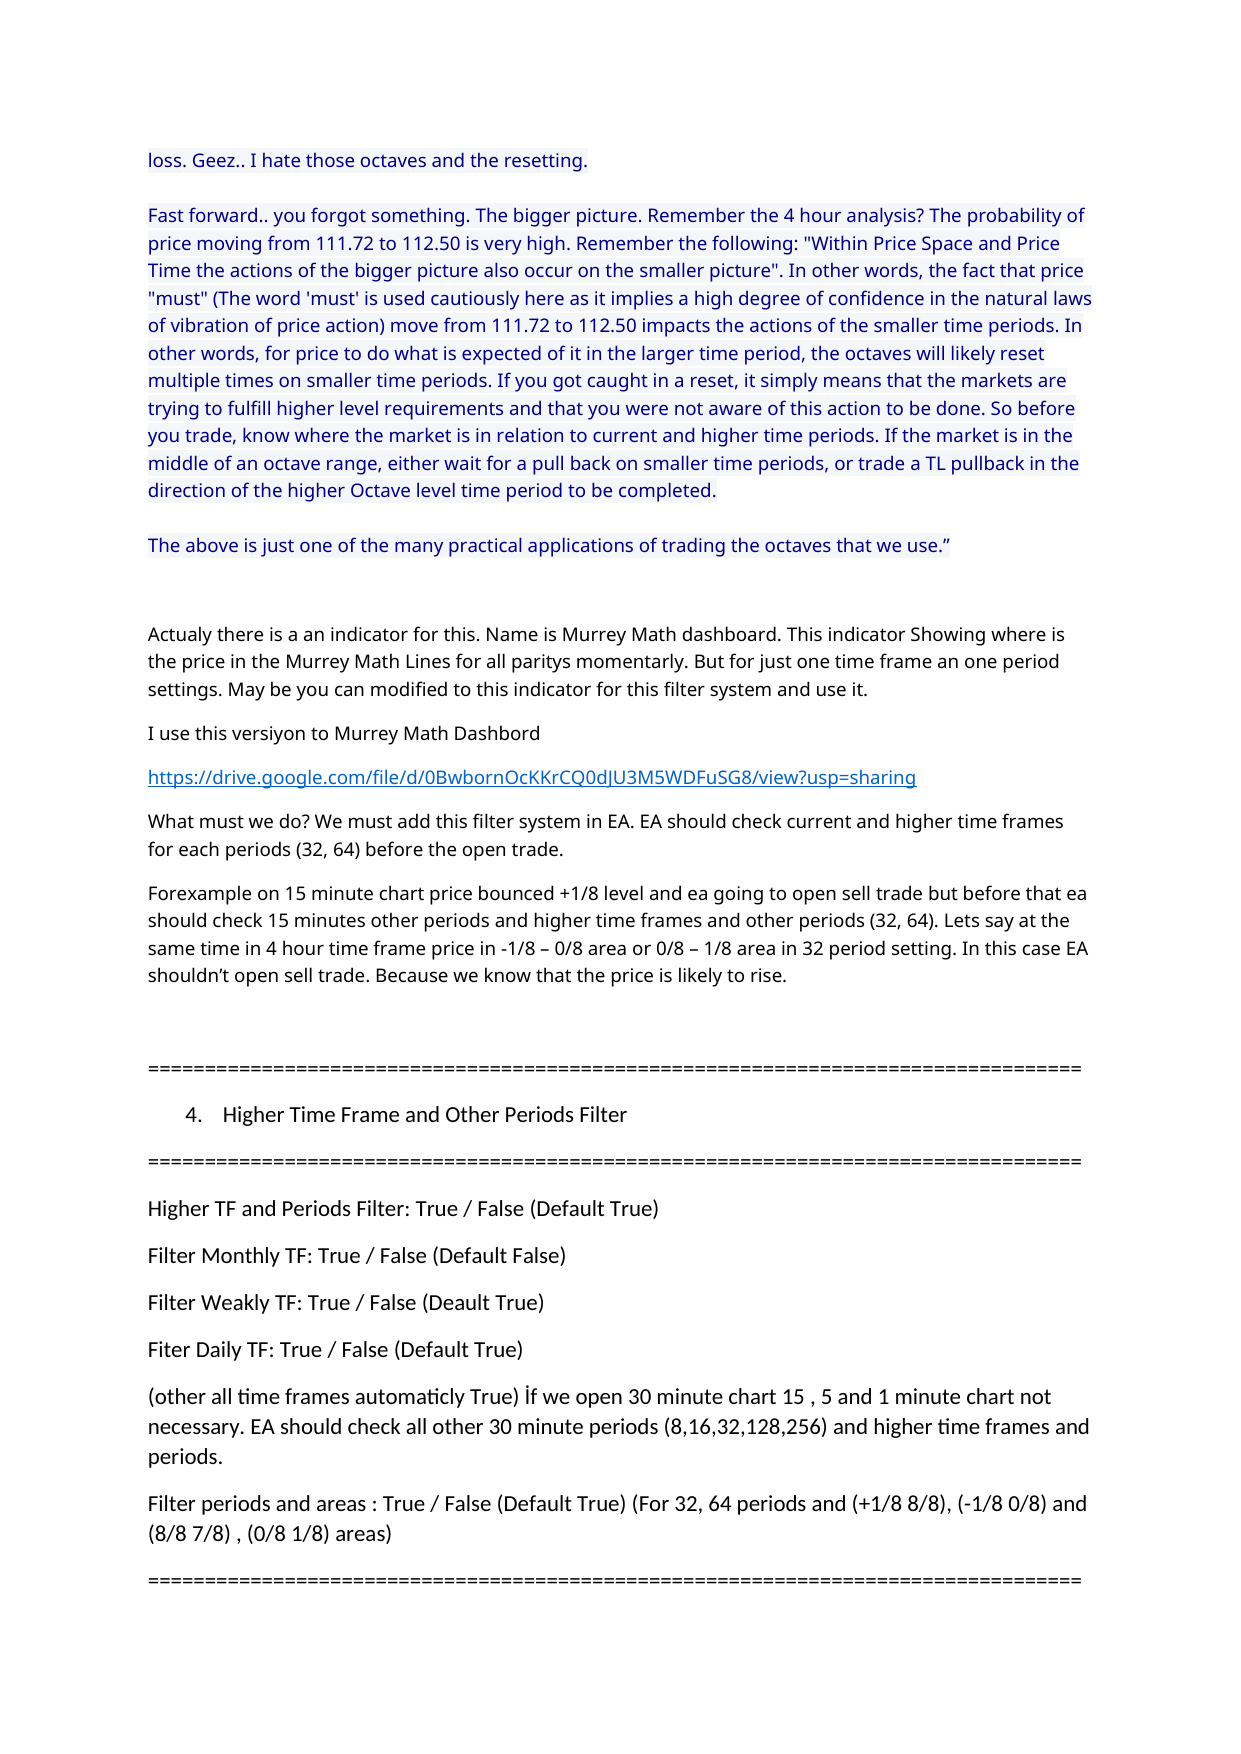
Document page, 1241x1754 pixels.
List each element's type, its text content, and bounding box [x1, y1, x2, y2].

list Higher Time Frame and Other Periods Filter [185, 1101, 1093, 1128]
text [148, 148, 1093, 558]
text Filter periods and areas : True / False (Default True) (For 32, 64 periods and (+1/8 8/8), (-1/8 0/8) and (8/8 7/8) , (0/8 1/8) areas) [148, 1489, 1093, 1547]
text I use this versiyon to Murrey Math Dashbord [148, 720, 1093, 746]
text Forexample on 15 minute chart price bounced +1/8 level and ea going to open sell trade but before that ea should check 15 minutes other periods and higher time frames and other periods (32, 64). Lets say at the same time in 4 hour time frame price in -1/8 – 0/8 area or 0/8 – 1/8 area in 32 period setting. In this case EA shouldn’t open sell trade. Because we know that the price is likely to rise. [148, 880, 1093, 988]
text Higher TF and Periods Filter: True / False (Default True) [148, 1194, 1093, 1222]
text What must we do? We must add this filter system in EA. EA should check current and higher time frames for each periods (32, 64) before the open trade. [148, 808, 1093, 861]
text Filter Weakly TF: True / False (Deault True) [148, 1288, 1093, 1316]
text ================================================================================== [148, 1147, 1093, 1175]
text Fiter Daily TF: True / False (Default True) [148, 1335, 1093, 1363]
text Filter Monthly TF: True / False (Default False) [148, 1241, 1093, 1269]
text (other all time frames automaticly True) İf we open 30 minute chart 15 , 5 and 1 minute chart not necessary. EA should check all other 30 minute periods (8,16,32,128,256) and higher time frames and periods. [148, 1382, 1093, 1470]
text https://drive.google.com/file/d/0BwbornOcKKrCQ0dJU3M5WDFuSG8/view?usp=sharing [148, 764, 1093, 790]
text ================================================================================== [148, 1566, 1093, 1594]
text ================================================================================== [148, 1054, 1093, 1082]
text Actualy there is a an indicator for this. Name is Murrey Math dashboard. This indicator Showing where is the price in the Murrey Math Lines for all paritys momentarly. But for just one time frame an one period settings. May be you can modified to this indicator for this filter system and use it. [148, 621, 1093, 701]
